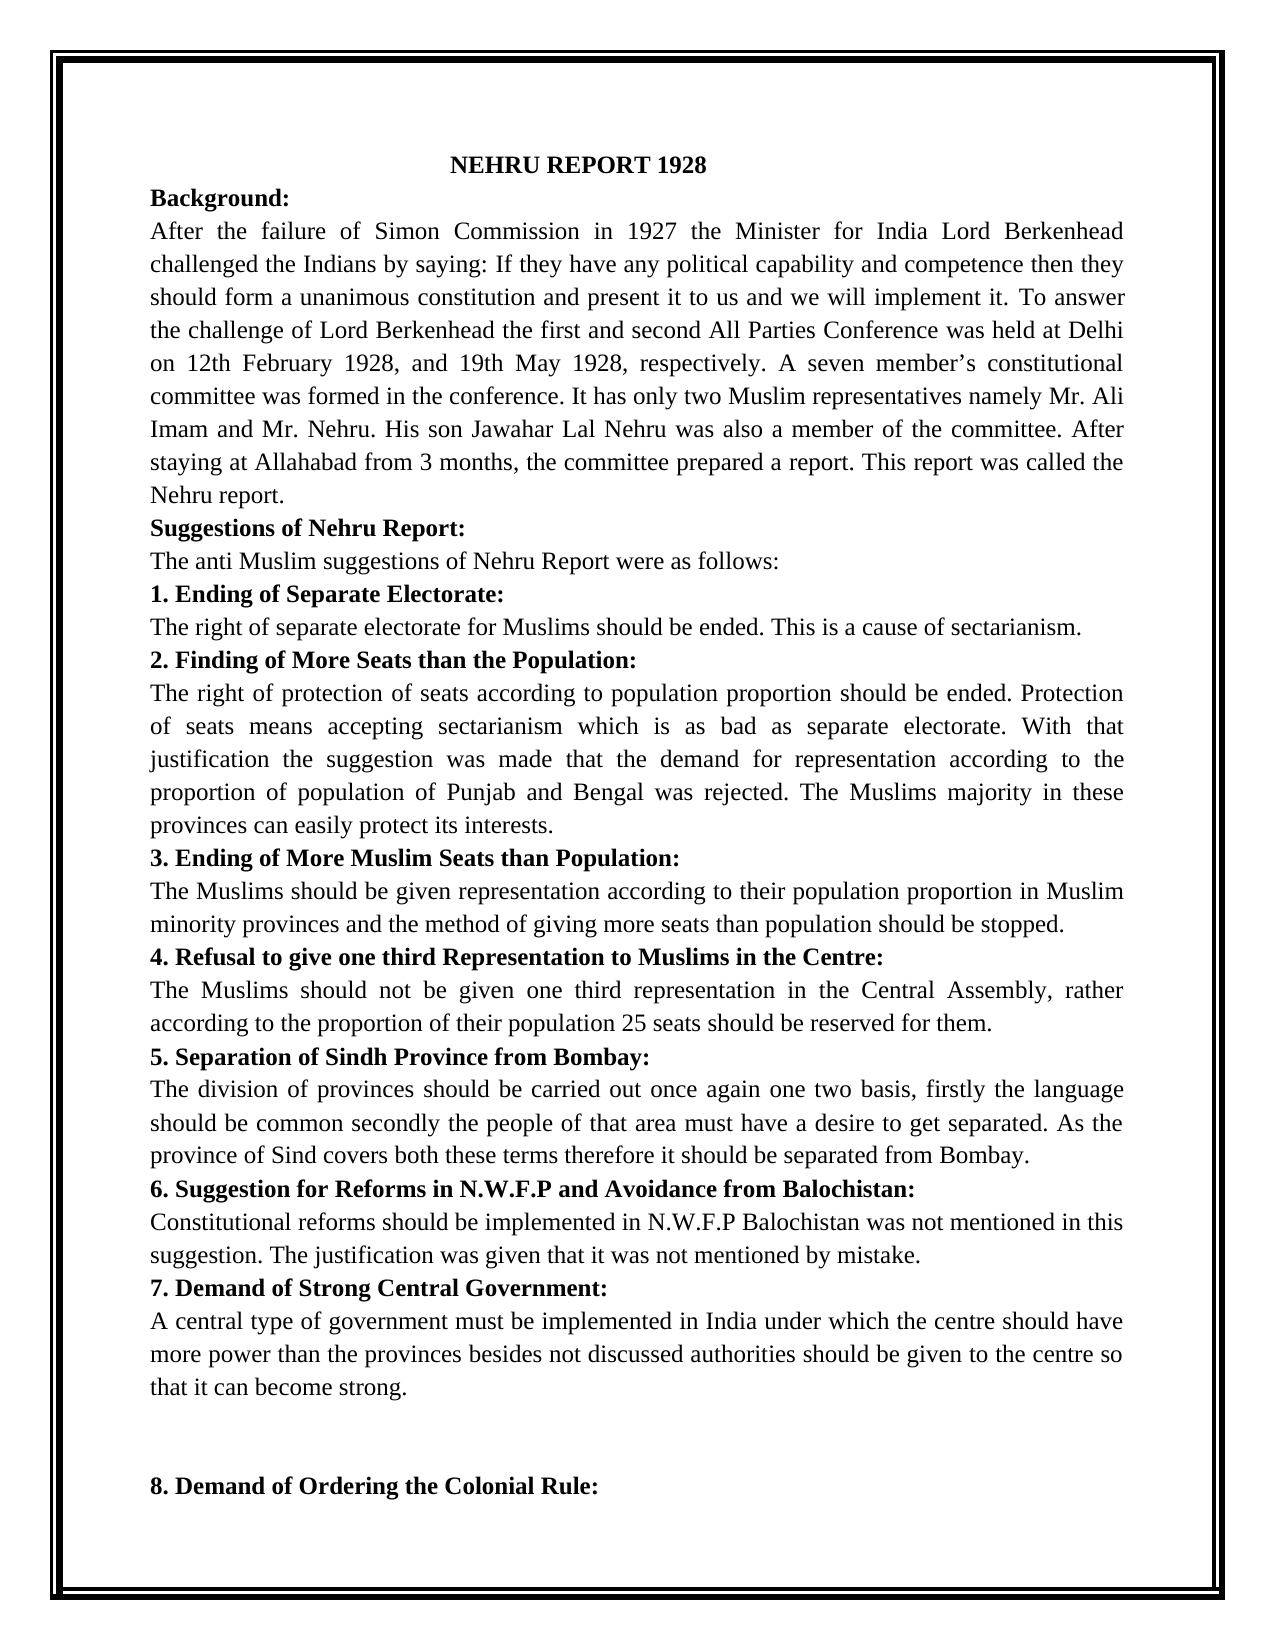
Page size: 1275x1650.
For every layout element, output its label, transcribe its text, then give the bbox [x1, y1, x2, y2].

text A central type of government must be implemented in India under which the centre should have more power than the provinces besides not discussed authorities should be given to the centre so that it can become strong. [150, 1306, 1125, 1401]
text NEHRU REPORT 1928 [375, 150, 1125, 179]
text Suggestions of Nehru Report: [150, 513, 1125, 542]
text 7. Demand of Strong Central Government: [150, 1273, 1125, 1301]
text 5. Separation of Sindh Province from Bombay: [150, 1042, 1125, 1070]
text 4. Refusal to give one third Representation to Muslims in the Centre: [150, 942, 1125, 971]
text The anti Muslim suggestions of Nehru Report were as follows: [150, 546, 1125, 575]
text 8. Demand of Ordering the Colonial Rule: [150, 1471, 1125, 1499]
text After the failure of Simon Commission in 1927 the Minister for India Lord Berkenhead challenged the Indians by saying: If they have any political capability and competence then they should form a unanimous constitution and present it to us and we will implement it. To answer the challenge of Lord Berkenhead the first and second All Parties Conference was held at Delhi on 12th February 1928, and 19th May 1928, respectively. A seven member’s constitutional committee was formed in the conference. It has only two Muslim representatives namely Mr. Ali Imam and Mr. Nehru. His son Jawahar Lal Nehru was also a member of the committee. After staying at Allahabad from 3 months, the committee prepared a report. This report was called the Nehru report. [150, 216, 1125, 509]
text 6. Suggestion for Reforms in N.W.F.P and Avoidance from Balochistan: [150, 1174, 1125, 1202]
text The Muslims should not be given one third representation in the Central Assembly, rather according to the proportion of their population 25 seats should be reserved for them. [150, 976, 1125, 1037]
text 1. Ending of Separate Electorate: [150, 579, 1125, 608]
text The division of provinces should be carried out once again one two basis, firstly the language should be common secondly the people of that area must have a desire to get separated. As the province of Sind covers both these terms therefore it should be separated from Bombay. [150, 1074, 1125, 1169]
text The Muslims should be given representation according to their population proportion in Muslim minority provinces and the method of giving more seats than population should be stopped. [150, 876, 1125, 938]
text The right of protection of seats according to population proportion should be ended. Protection of seats means accepting sectarianism which is as bad as separate electorate. With that justification the suggestion was made that the demand for representation according to the proportion of population of Punjab and Bengal was rejected. The Muslims majority in these provinces can easily protect its interests. [150, 678, 1125, 839]
text 3. Ending of More Muslim Seats than Population: [150, 843, 1125, 872]
text Constitutional reforms should be implemented in N.W.F.P Balochistan was not mentioned in this suggestion. The justification was given that it was not mentioned by mistake. [150, 1207, 1125, 1268]
text 2. Finding of More Seats than the Population: [150, 645, 1125, 674]
text Background: [150, 183, 1125, 212]
text The right of separate electorate for Muslims should be ended. This is a cause of sectarianism. [150, 612, 1125, 641]
